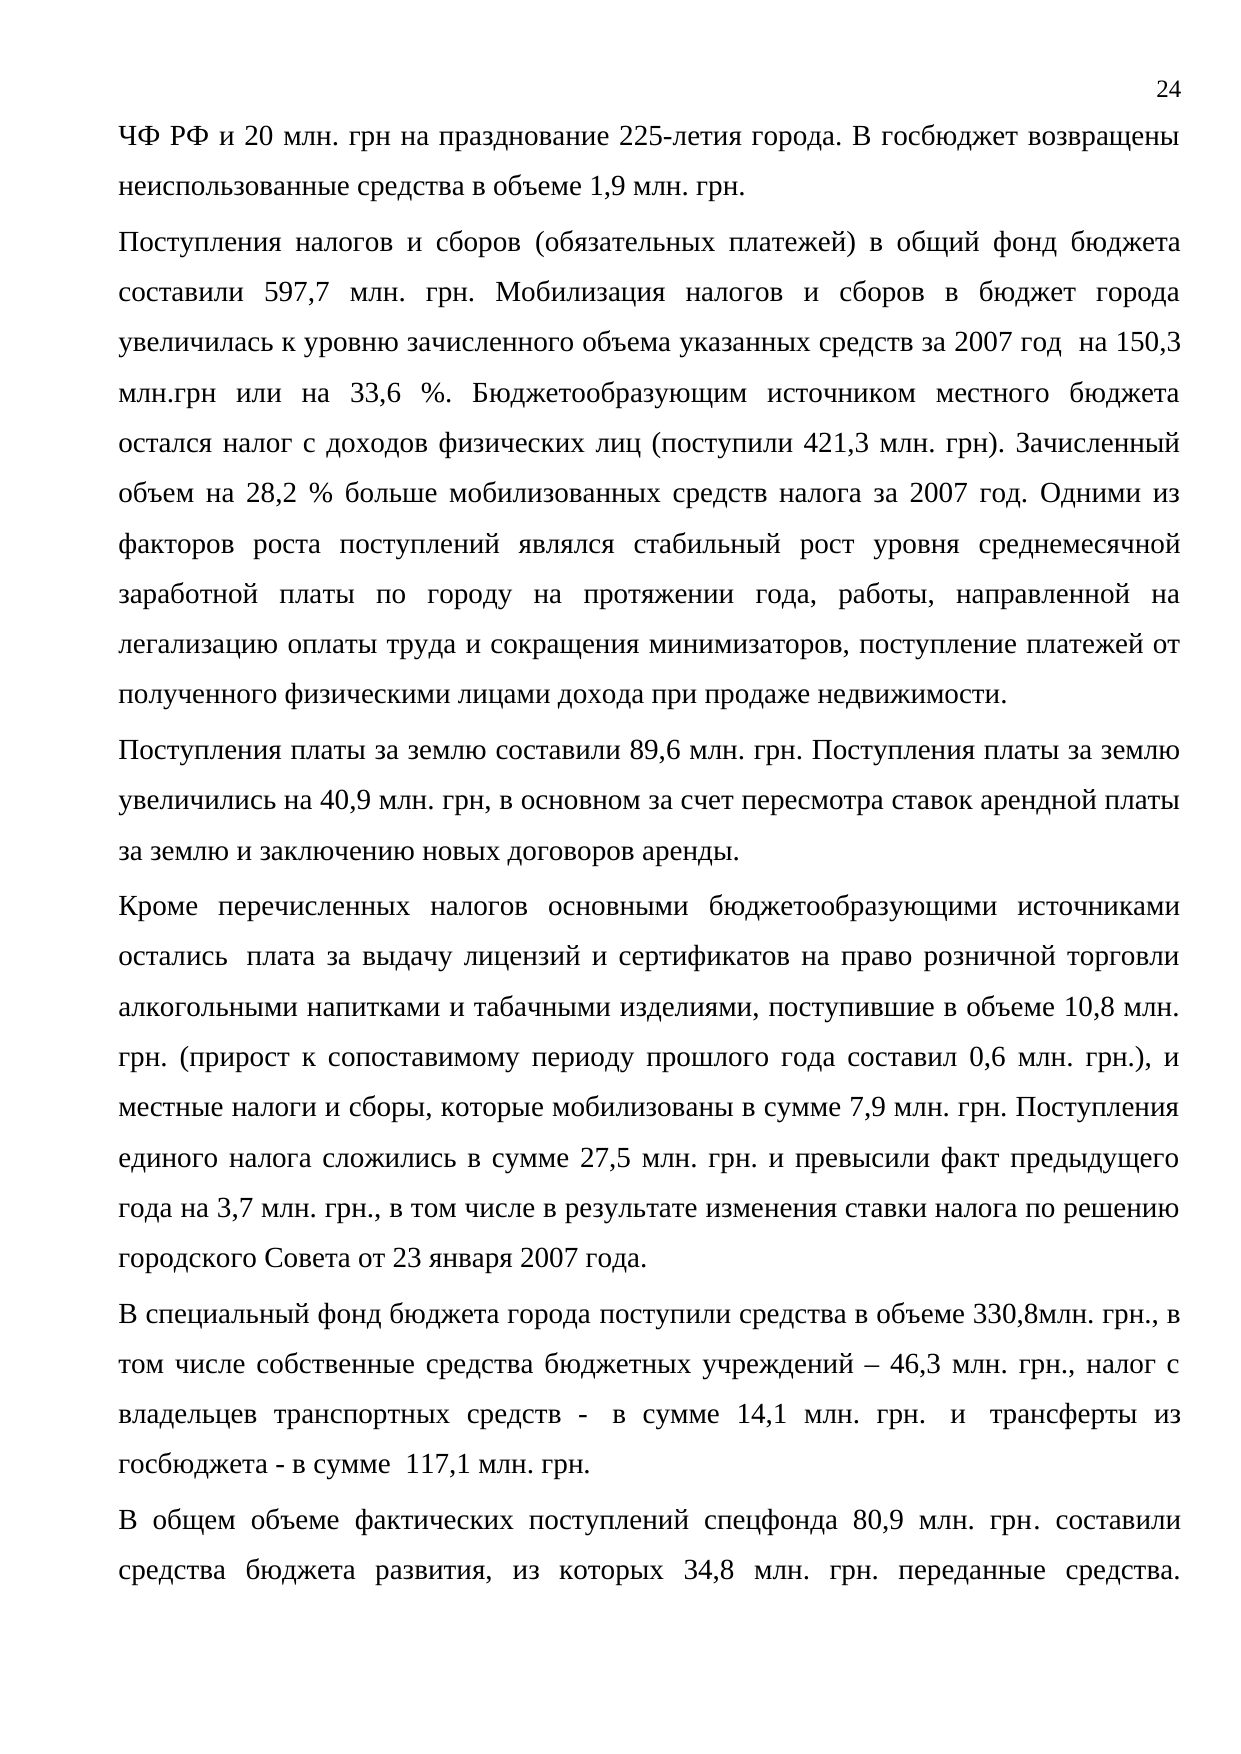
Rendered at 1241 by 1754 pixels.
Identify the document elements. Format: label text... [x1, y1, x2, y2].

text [118, 118, 1181, 202]
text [118, 1502, 1181, 1586]
text Поступления налогов и сборов (обязательных платежей) в общий фонд бюджета составили 597,7 млн. грн. Мобилизация налогов и сборов в бюджет города увеличилась к уровню зачисленного объема указанных средств за 2007 год на 150,3 млн.грн или на 33,6 %. Бюджетообразующим источником местного бюджета остался налог с доходов физических лиц (поступили 421,3 млн. грн). Зачисленный объем на 28,2 % больше мобилизованных средств налога за 2007 год. Одними из факторов роста поступлений являлся стабильный рост уровня среднемесячной заработной платы по городу на протяжении года, работы, направленной на легализацию оплаты труда и сокращения минимизаторов, поступление платежей от полученного физическими лицами дохода при продаже недвижимости. [118, 224, 1181, 710]
text Поступления платы за землю составили 89,6 млн. грн. Поступления платы за землю увеличились на 40,9 млн. грн, в основном за счет пересмотра ставок арендной платы за землю и заключению новых договоров аренды. [118, 732, 1181, 866]
text Кроме перечисленных налогов основными бюджетообразующими источниками остались плата за выдачу лицензий и сертификатов на право розничной торговли алкогольными напитками и табачными изделиями, поступившие в объеме 10,8 млн. грн. (прирост к сопоставимому периоду прошлого года составил 0,6 млн. грн.), и местные налоги и сборы, которые мобилизованы в сумме 7,9 млн. грн. Поступления единого налога сложились в сумме 27,5 млн. грн. и превысили факт предыдущего года на 3,7 млн. грн., в том числе в результате изменения ставки налога по решению городского Совета от 23 января 2007 года. [118, 888, 1181, 1274]
text В специальный фонд бюджета города поступили средства в объеме 330,8млн. грн., в том числе собственные средства бюджетных учреждений – 46,3 млн. грн., налог с владельцев транспортных средств - в сумме 14,1 млн. грн. и трансферты из госбюджета - в сумме 117,1 млн. грн. [118, 1296, 1181, 1480]
